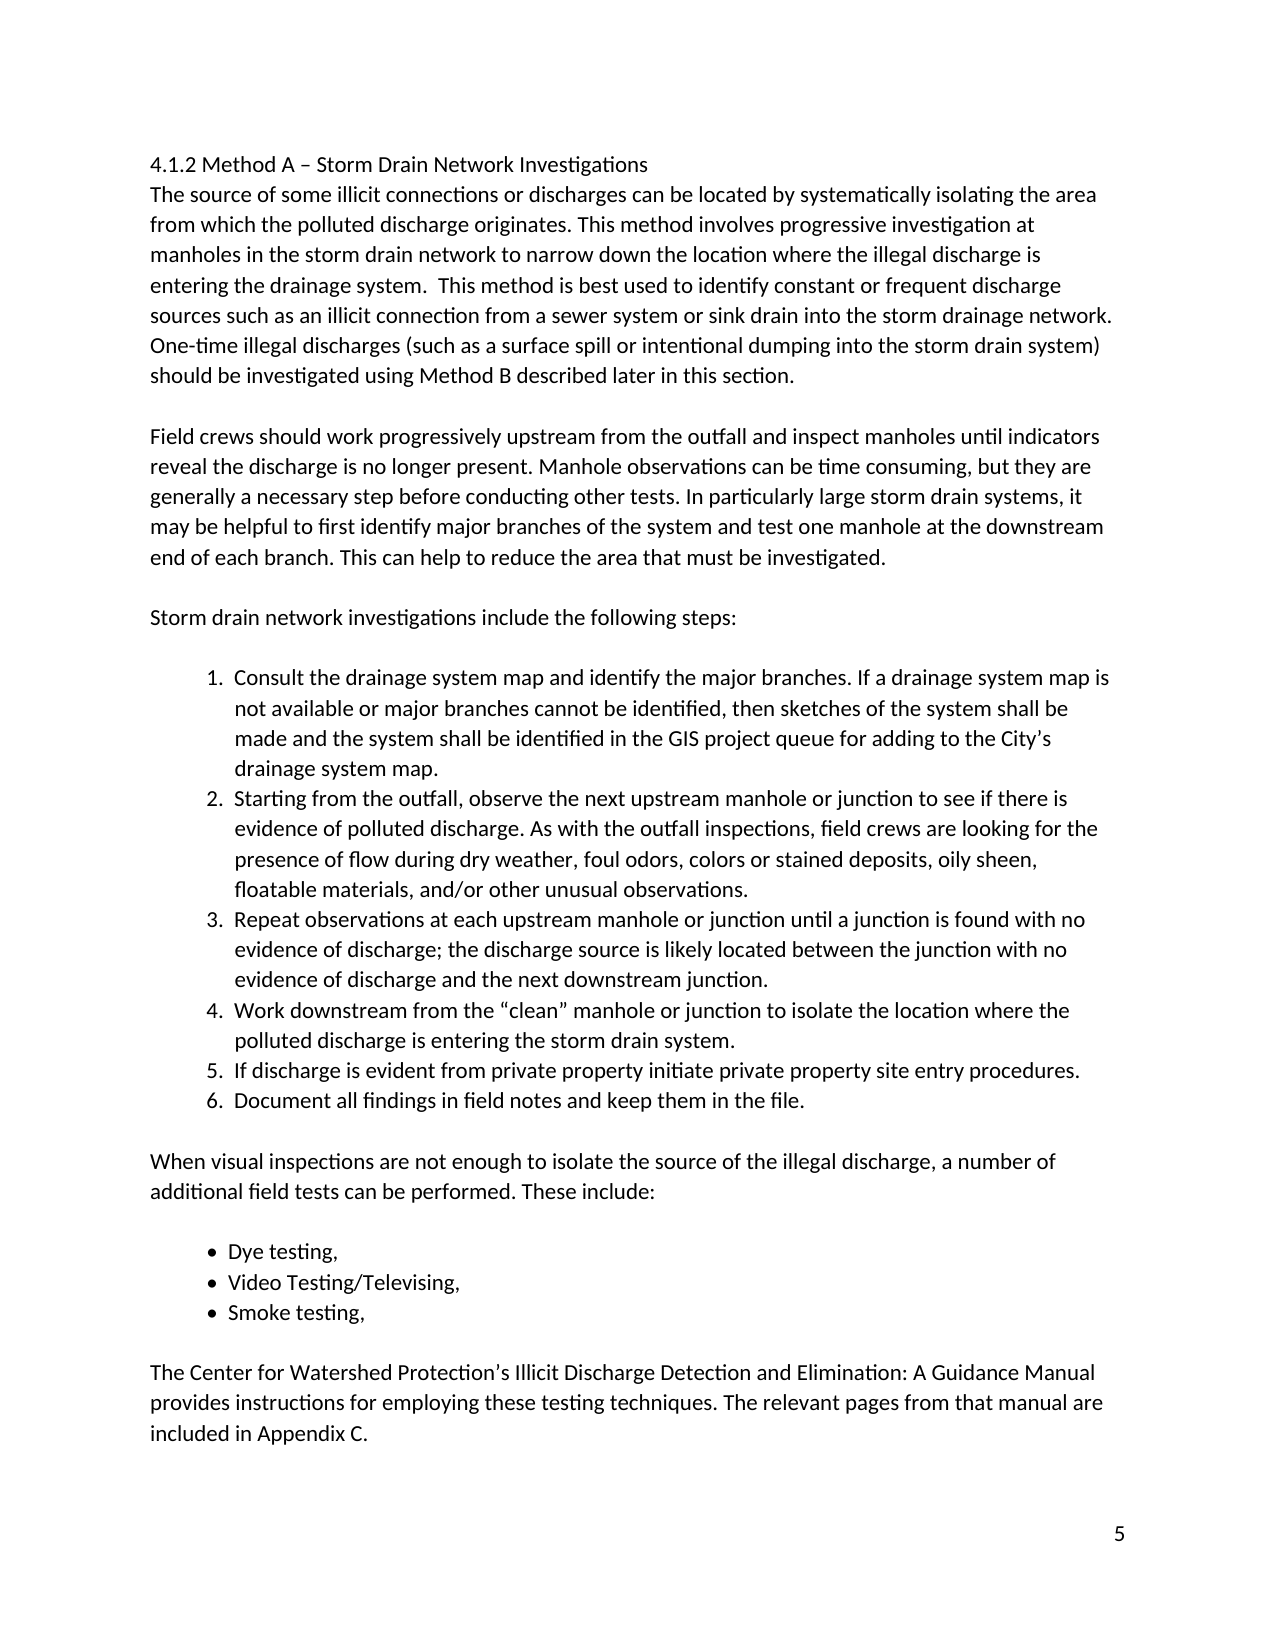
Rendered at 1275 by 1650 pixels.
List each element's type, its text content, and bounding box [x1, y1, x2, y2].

text 1. Consult the drainage system map and identify the major branches. If a drainage system map is not available or major branches cannot be identified, then sketches of the system shall be made and the system shall be identified in the GIS project queue for adding to the City’s drainage system map. [206, 663, 1125, 782]
text • Video Testing/Televising, [206, 1268, 1125, 1296]
text 4. Work downstream from the “clean” manhole or junction to isolate the location where the polluted discharge is entering the storm drain system. [206, 996, 1125, 1054]
text The Center for Watershed Protection’s Illicit Discharge Detection and Elimination: A Guidance Manual provides instructions for employing these testing techniques. The relevant pages from that manual are included in Appendix C. [150, 1358, 1125, 1447]
text • Dye testing, [206, 1237, 1125, 1266]
text 5. If discharge is evident from private property initiate private property site entry procedures. [206, 1056, 1125, 1084]
text 4.1.2 Method A – Storm Drain Network Investigations [150, 150, 1125, 178]
text When visual inspections are not enough to isolate the source of the illegal discharge, a number of additional field tests can be performed. These include: [150, 1147, 1125, 1205]
text Storm drain network investigations include the following steps: [150, 603, 1125, 631]
text 2. Starting from the outfall, observe the next upstream manhole or junction to see if there is evidence of polluted discharge. As with the outfall inspections, field crews are looking for the presence of flow during dry weather, foul odors, colors or stained deposits, oily sheen, floatable materials, and/or other unusual observations. [206, 784, 1125, 903]
text • Smoke testing, [206, 1298, 1125, 1326]
text 6. Document all findings in field notes and keep them in the file. [206, 1086, 1125, 1114]
text The source of some illicit connections or discharges can be located by systematically isolating the area from which the polluted discharge originates. This method involves progressive investigation at manholes in the storm drain network to narrow down the location where the illegal discharge is entering the drainage system. This method is best used to identify constant or frequent discharge sources such as an illicit connection from a sewer system or sink drain into the storm drainage network. One-time illegal discharges (such as a surface spill or intentional dumping into the storm drain system) should be investigated using Method B described later in this section. [150, 180, 1125, 389]
text Field crews should work progressively upstream from the outfall and inspect manholes until indicators reveal the discharge is no longer present. Manhole observations can be time consuming, but they are generally a necessary step before conducting other tests. In particularly large storm drain systems, it may be helpful to first identify major branches of the system and test one manhole at the downstream end of each branch. This can help to reduce the area that must be investigated. [150, 422, 1125, 571]
text 3. Repeat observations at each upstream manhole or junction until a junction is found with no evidence of discharge; the discharge source is likely located between the junction with no evidence of discharge and the next downstream junction. [206, 905, 1125, 994]
